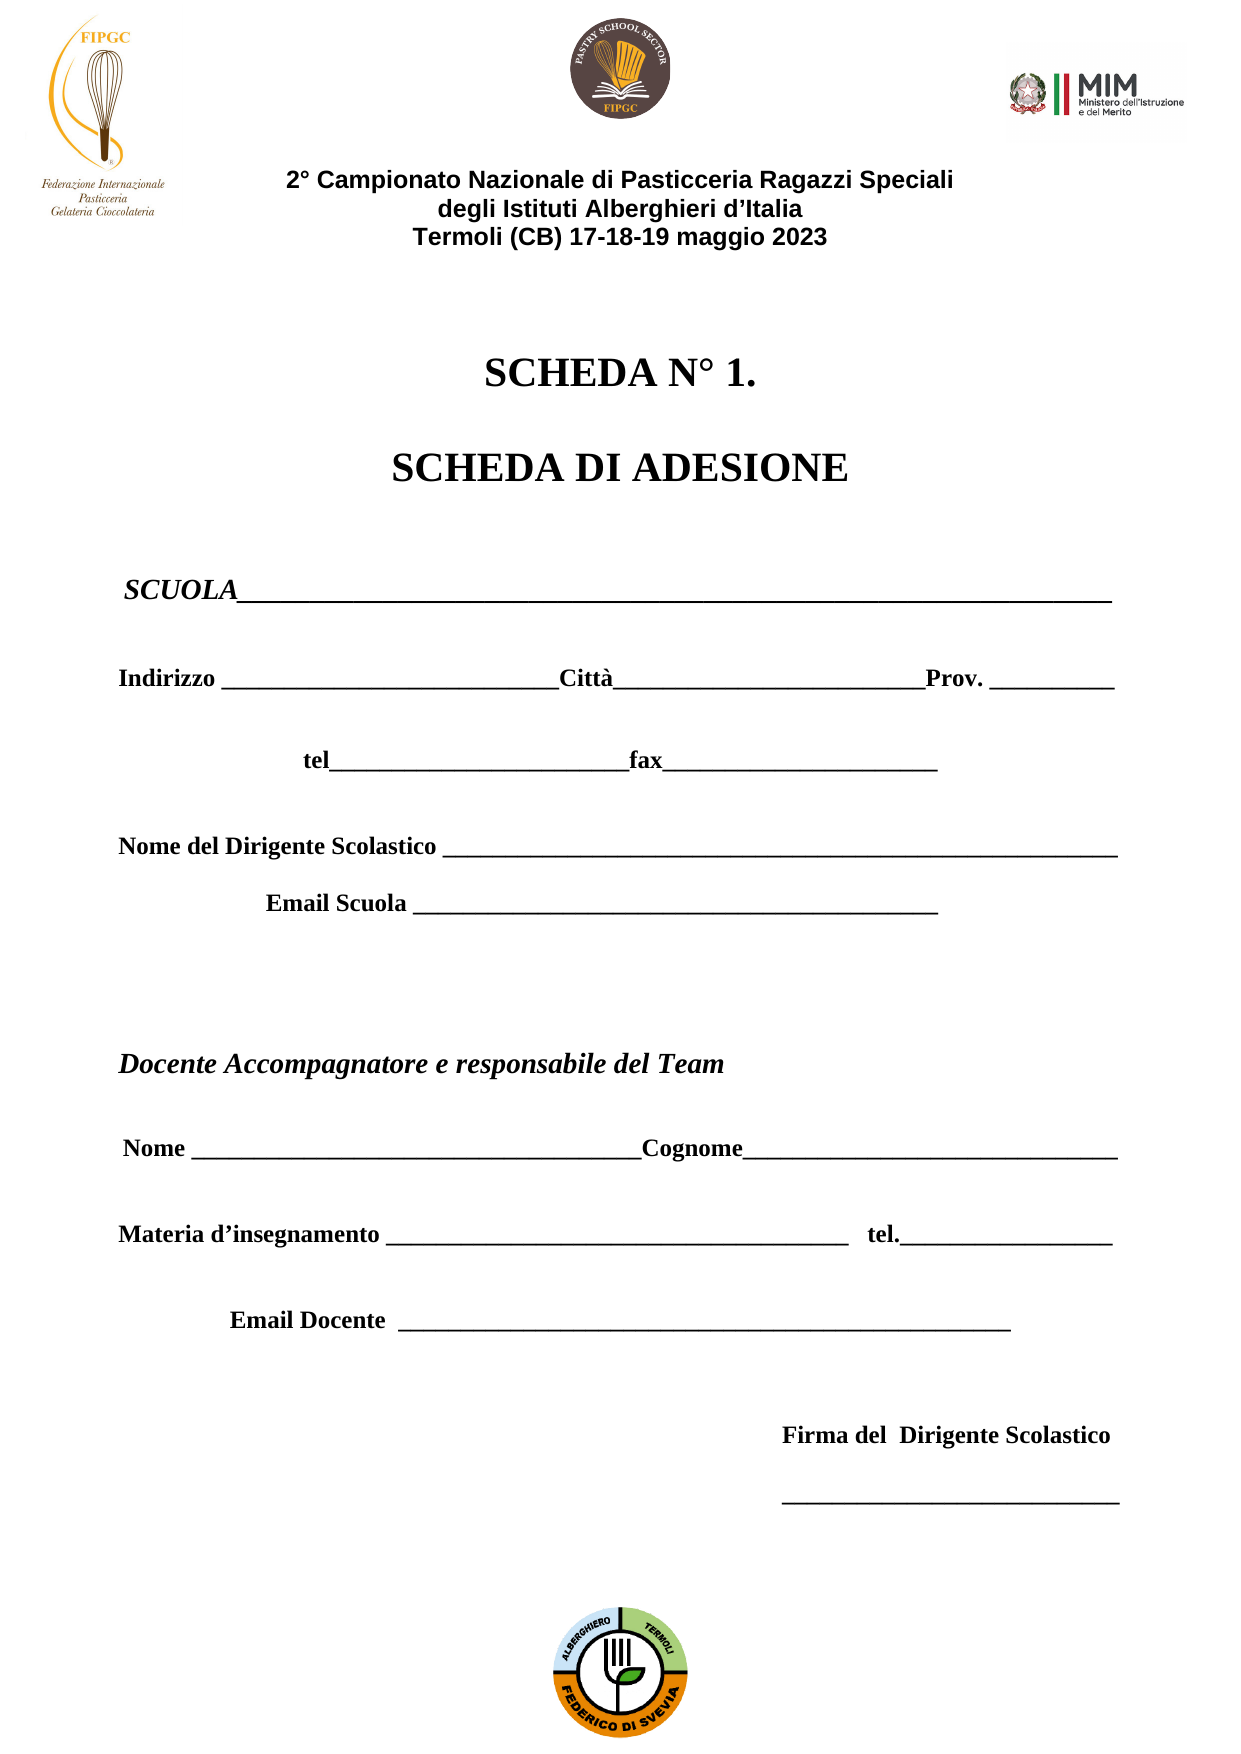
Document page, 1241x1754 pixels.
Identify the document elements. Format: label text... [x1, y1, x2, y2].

text ___________________________ [118, 1478, 1122, 1507]
text Email Docente _________________________________________________ [118, 1306, 1122, 1334]
text Nome ____________________________________Cognome______________________________ [118, 1133, 1122, 1162]
picture [25, 4, 183, 226]
text Firma del Dirigente Scolastico [118, 1421, 1122, 1449]
text Indirizzo ___________________________Città_________________________Prov. __________ [118, 663, 1122, 692]
text SCHEDA DI ADESIONE [118, 443, 1122, 491]
text Docente Accompagnatore e responsabile del Team [118, 1047, 1122, 1080]
picture [550, 1604, 690, 1740]
text tel________________________fax______________________ [118, 745, 1122, 773]
text SCUOLA____________________________________________________________ [118, 572, 1122, 606]
text Nome del Dirigente Scolastico ______________________________________________________ [118, 831, 1122, 860]
text Email Scuola __________________________________________ [192, 888, 1122, 917]
text Materia d’insegnamento _____________________________________ tel._________________ [118, 1219, 1122, 1248]
picture [1006, 42, 1187, 143]
text SCHEDA N° 1. [118, 347, 1122, 395]
picture [570, 18, 671, 119]
